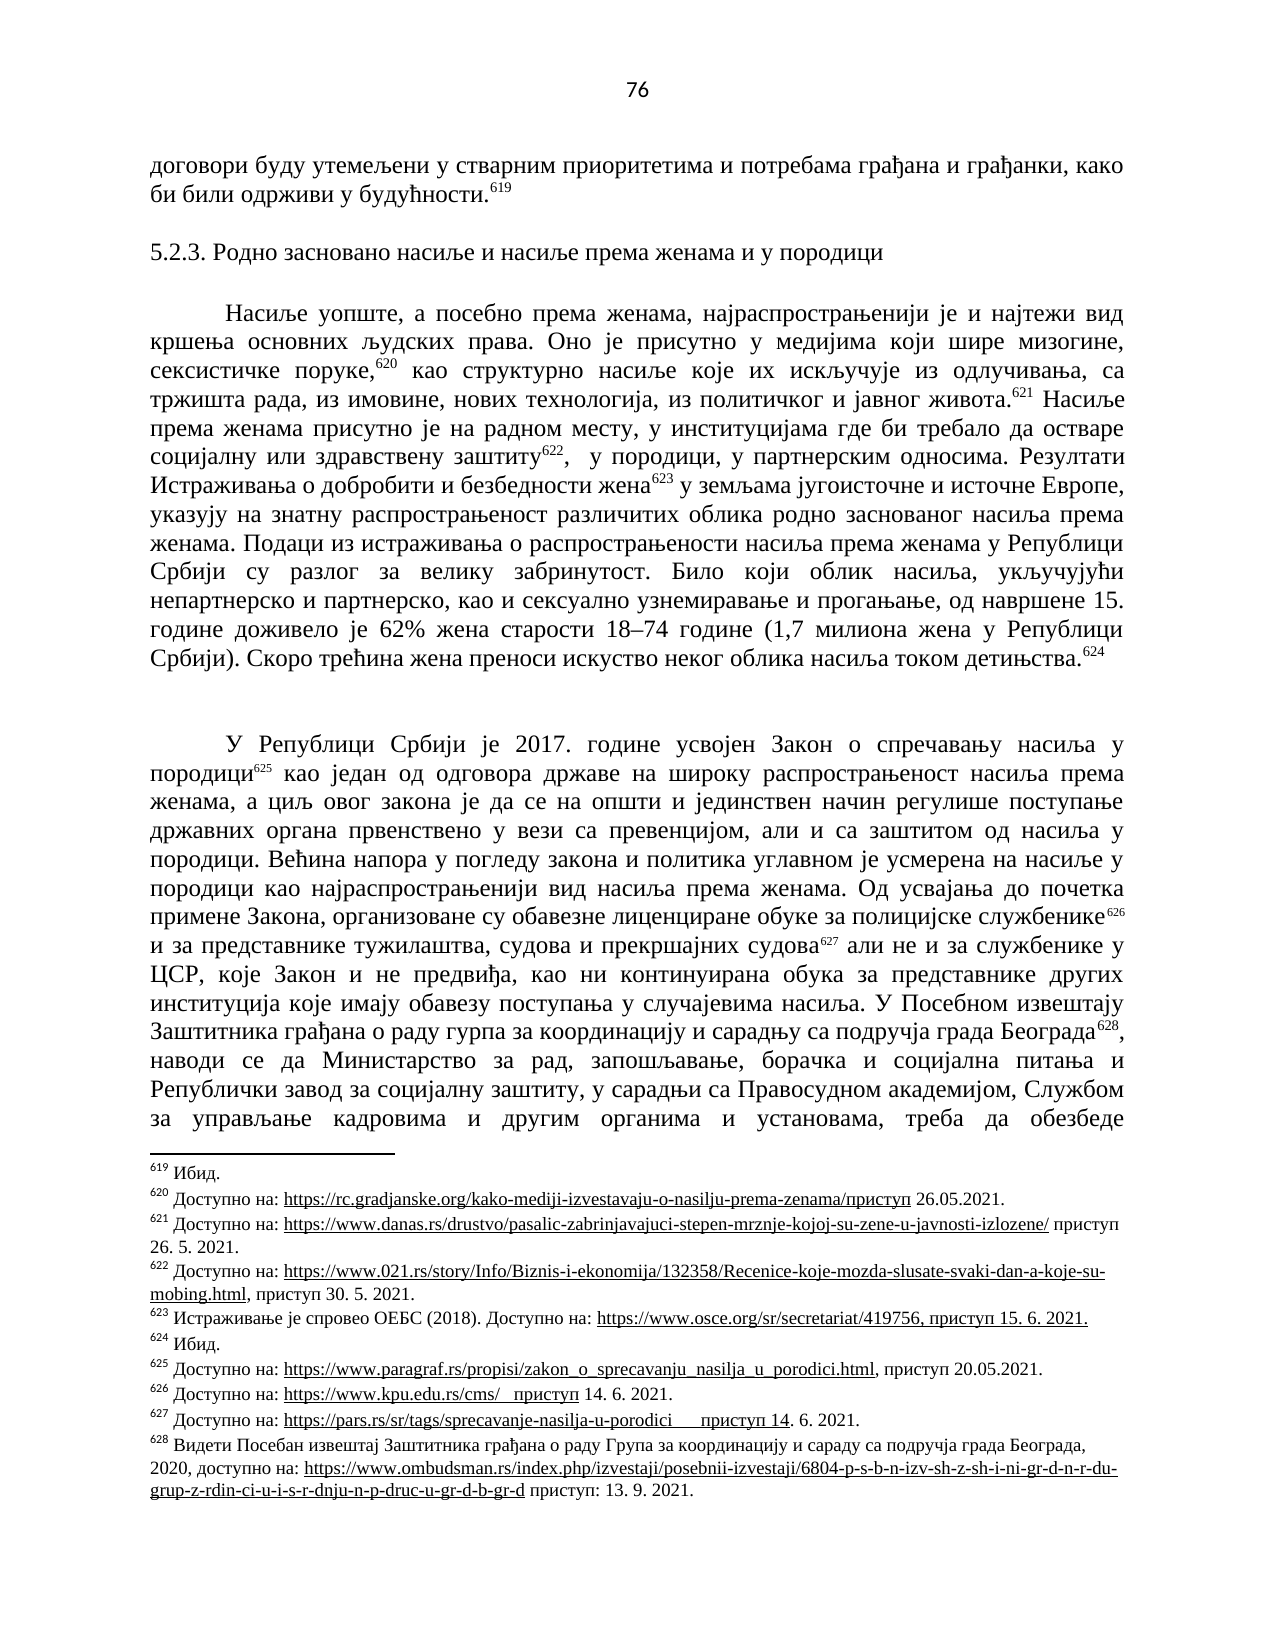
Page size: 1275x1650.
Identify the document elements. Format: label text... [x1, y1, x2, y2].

text У Републици Србији је 2017. године усвојен Закон о спречавању насиља у породици као један од одговора државе на широку распрострањеност насиља према женама, а циљ овог закона је да се на општи и јединствен начин регулише поступање државних органа првенствено у вези са превенцијом, али и са заштитом од насиља у породици. Већина напора у погледу закона и политика углавном је усмерена на насиље у породици као најраспрострањенији вид насиља према женама. Од усвајања до почетка примене Закона, организоване су обавезне лиценциране обуке за полицијске службенике и за представнике тужилаштва, судова и прекршајних судова али не и за службенике у ЦСР, које Закон и не предвиђа, као ни континуирана обука за представнике других институција које имају обавезу поступања у случајевима насиља. У Посебном извештају Заштитника грађана о раду гурпа за координацију и сарадњу са подручја града Београда, наводи се да Министарство за рад, запошљавање, борачка и социјална питања и Републички завод за социјалну заштиту, у сарадњи са Правосудном академијом, Службом за управљање кадровима и другим органима и установама, треба да обезбеде континуиране обуке стручних радника у ЦСР који примењују Закон о спречавању насиља у породици. Републичко јавно тужилаштво, Министартсво за рад, запошљавање, борачка и социјална питања и Министарство унутрашњих послова треба да обезбеде континуиране едукације запослених који поступају у случајевима насиља у породици и који су чланови група за координацију и сарадњу, за стицање и унапређење знања и компетенција за превенцију, сузбијање и заштиту од насиља у породици и од злостављања и занемаривања деце. [150, 729, 1125, 1131]
subtitle 5.2.3. Родно засновано насиље и насиље према женама и у породици [150, 237, 1125, 266]
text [150, 150, 1125, 207]
text Насиље уопште, а посебно према женама, најраспрострањенији је и најтежи вид кршења основних људских права. Оно је присутно у медијима који шире мизогине, сексистичке поруке, као структурно насиље које их искључује из одлучивања, са тржишта рада, из имовине, нових технологија, из политичког и јавног живота. Насиље према женама присутно је на радном месту, у институцијама где би требало да остваре социјалну или здравствену заштиту, у породици, у партнерским односима. Резултати Истраживања о добробити и безбедности жена у земљама југоисточне и источне Европе, указују на знатну распрострањеност различитих облика родно заснованог насиља према женама. Подаци из истраживања о распрострањености насиља према женама у Републици Србији су разлог за велику забринутост. Било који облик насиља, укључујући непартнерско и партнерско, као и сексуално узнемиравање и прогањање, од навршене 15. године доживело је 62% жена старости 18–74 године (1,7 милиона жена у Републици Србији). Скоро трећина жена преноси искуство неког облика насиља током детињства. [150, 298, 1125, 671]
